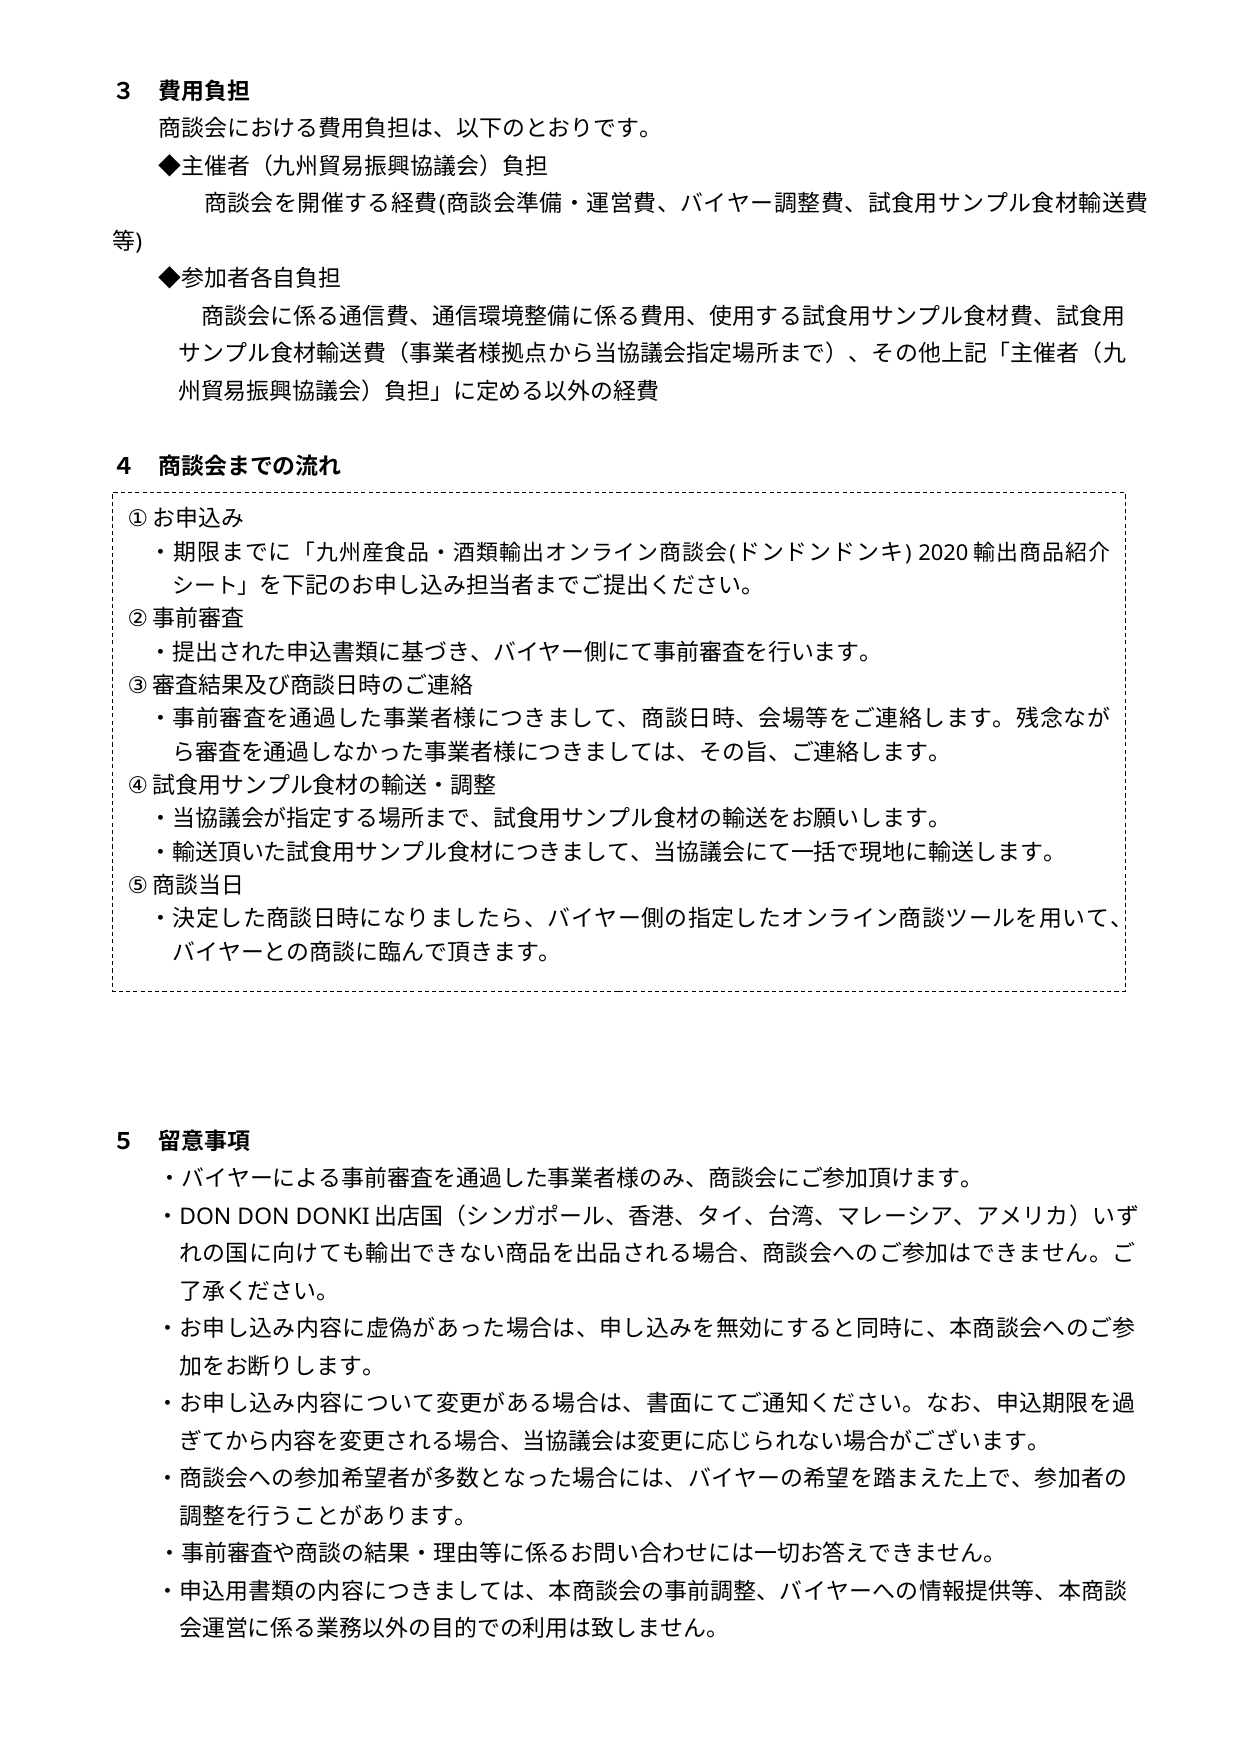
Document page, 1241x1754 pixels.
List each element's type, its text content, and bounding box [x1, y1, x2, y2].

text ・事前審査や商談の結果・理由等に係るお問い合わせには一切お答えできません。 [112, 1533, 1128, 1571]
text 商談会における費用負担は、以下のとおりです。 [112, 108, 1128, 146]
text ・DON DON DONKI出店国（シンガポール、香港、タイ、台湾、マレーシア、アメリカ）いずれの国に向けても輸出できない商品を出品される場合、商談会へのご参加はできません。ご了承ください。 [156, 1196, 1139, 1308]
text ・お申し込み内容に虚偽があった場合は、申し込みを無効にすると同時に、本商談会へのご参加をお断りします。 [156, 1308, 1139, 1383]
text ・お申し込み内容について変更がある場合は、書面にてご通知ください。なお、申込期限を過ぎてから内容を変更される場合、当協議会は変更に応じられない場合がございます。 [156, 1383, 1139, 1458]
text ◆主催者（九州貿易振興協議会）負担 [112, 146, 1128, 183]
text ・バイヤーによる事前審査を通過した事業者様のみ、商談会にご参加頂けます。 [112, 1158, 1128, 1196]
text 商談会を開催する経費(商談会準備・運営費、バイヤー調整費、試食用サンプル食材輸送費等) [112, 183, 1150, 258]
text ◆参加者各自負担 [112, 258, 1128, 296]
text ３ 費用負担 [112, 71, 1128, 108]
text ５ 留意事項 [112, 1121, 1128, 1158]
text 商談会に係る通信費、通信環境整備に係る費用、使用する試食用サンプル食材費、試食用サンプル食材輸送費（事業者様拠点から当協議会指定場所まで）、その他上記「主催者（九州貿易振興協議会）負担」に定める以外の経費 [178, 296, 1128, 408]
text ・申込用書類の内容につきましては、本商談会の事前調整、バイヤーへの情報提供等、本商談会運営に係る業務以外の目的での利用は致しません。 [156, 1571, 1128, 1646]
text ・商談会への参加希望者が多数となった場合には、バイヤーの希望を踏まえた上で、参加者の調整を行うことがあります。 [156, 1458, 1128, 1533]
text ４ 商談会までの流れ [112, 446, 1128, 483]
